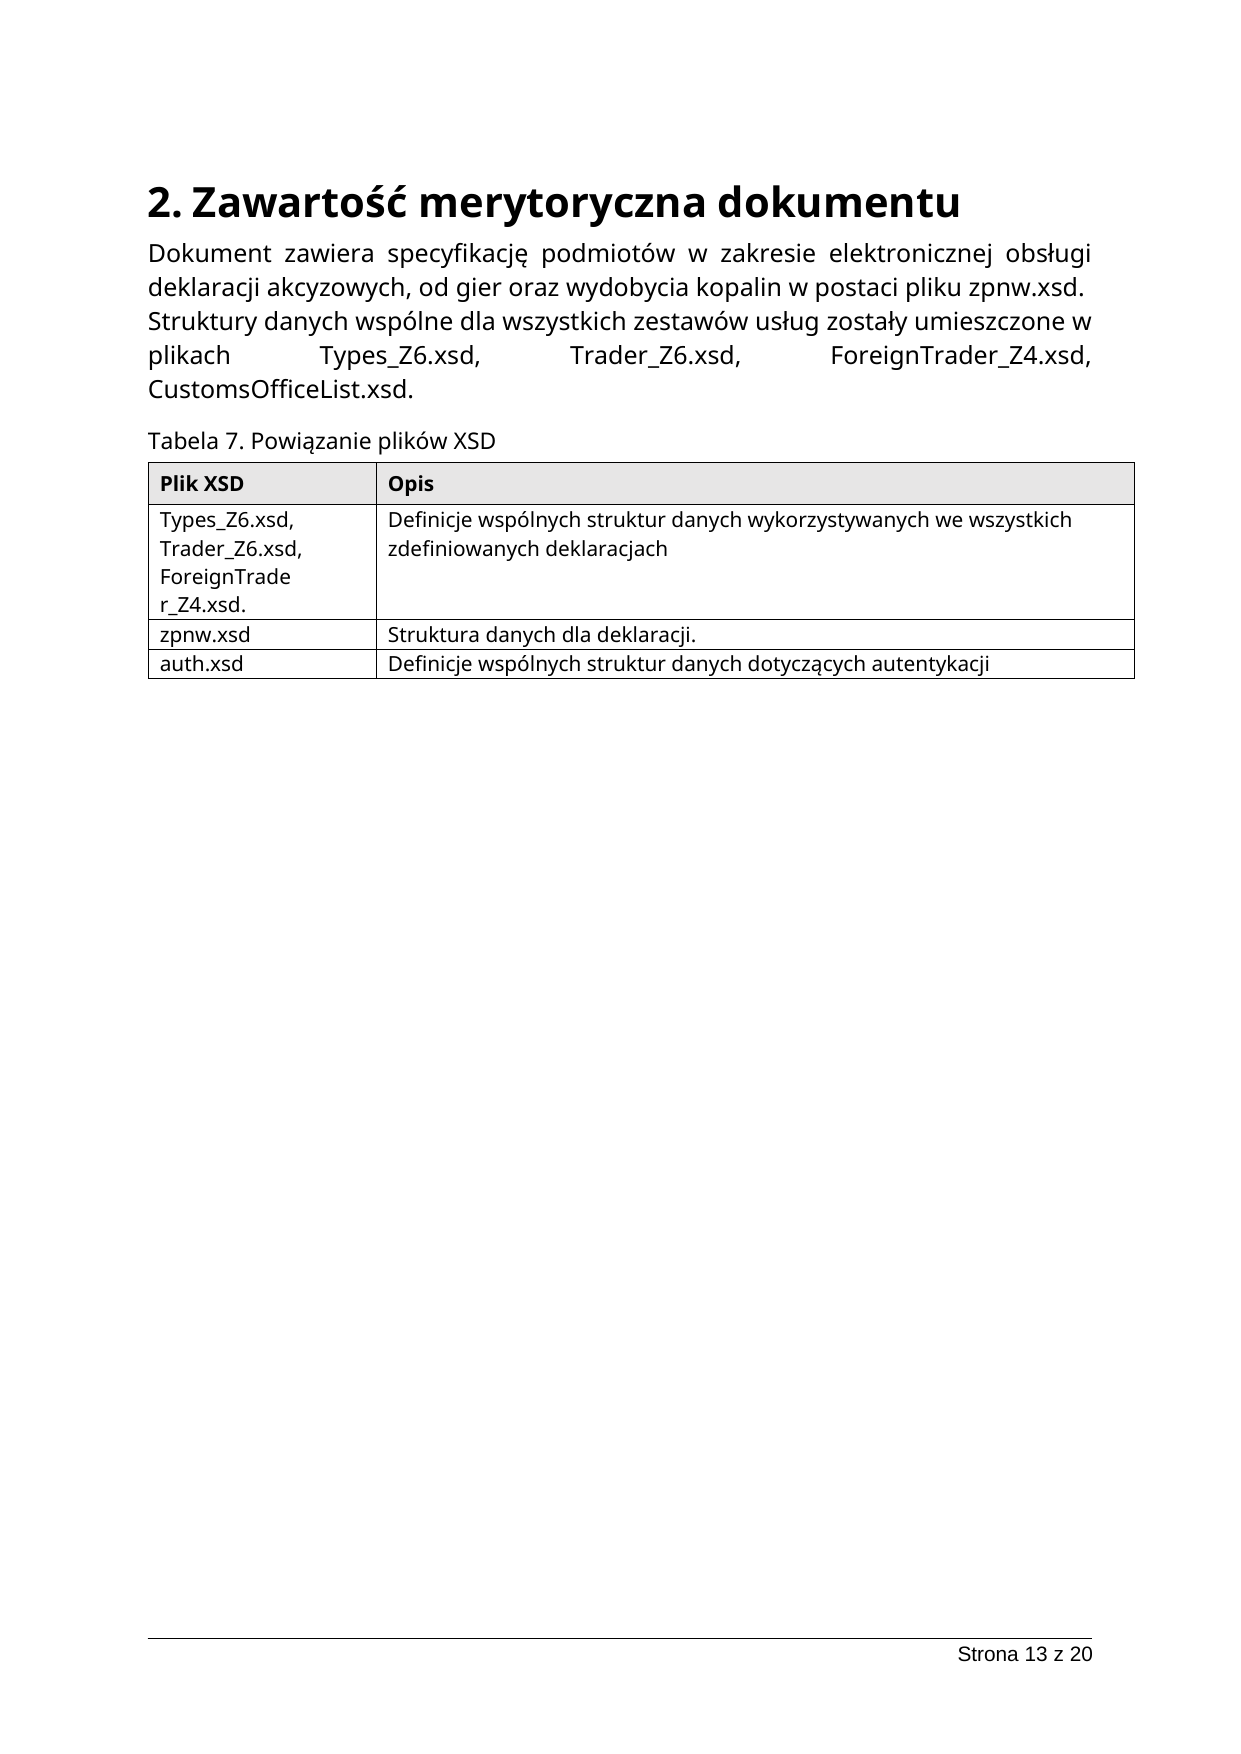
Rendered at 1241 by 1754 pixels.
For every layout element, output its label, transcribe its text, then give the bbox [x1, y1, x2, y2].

table_header Opis [377, 463, 1134, 504]
table_cell auth.xsd [149, 650, 376, 678]
table_cell zpnw.xsd [149, 620, 376, 648]
text Dokument zawiera specyfikację podmiotów w zakresie elektronicznej obsługi deklaracji akcyzowych, od gier oraz wydobycia kopalin w postaci pliku zpnw.xsd. [148, 236, 1092, 304]
subtitle Zawartość merytoryczna dokumentu [148, 173, 1092, 229]
table_cell Struktura danych dla deklaracji. [377, 620, 1134, 648]
table_cell Types_Z6.xsd, Trader_Z6.xsd, ForeignTrader_Z4.xsd. [149, 505, 376, 619]
table_cell Definicje wspólnych struktur danych wykorzystywanych we wszystkich zdefiniowanych deklaracjach [377, 505, 1134, 619]
table_cell Definicje wspólnych struktur danych dotyczących autentykacji [377, 650, 1134, 678]
table_header Plik XSD [149, 463, 376, 504]
text Struktury danych wspólne dla wszystkich zestawów usług zostały umieszczone w plikach Types_Z6.xsd, Trader_Z6.xsd, ForeignTrader_Z4.xsd, CustomsOfficeList.xsd. [148, 304, 1092, 406]
text Tabela 7. Powiązanie plików XSD [148, 425, 1092, 456]
